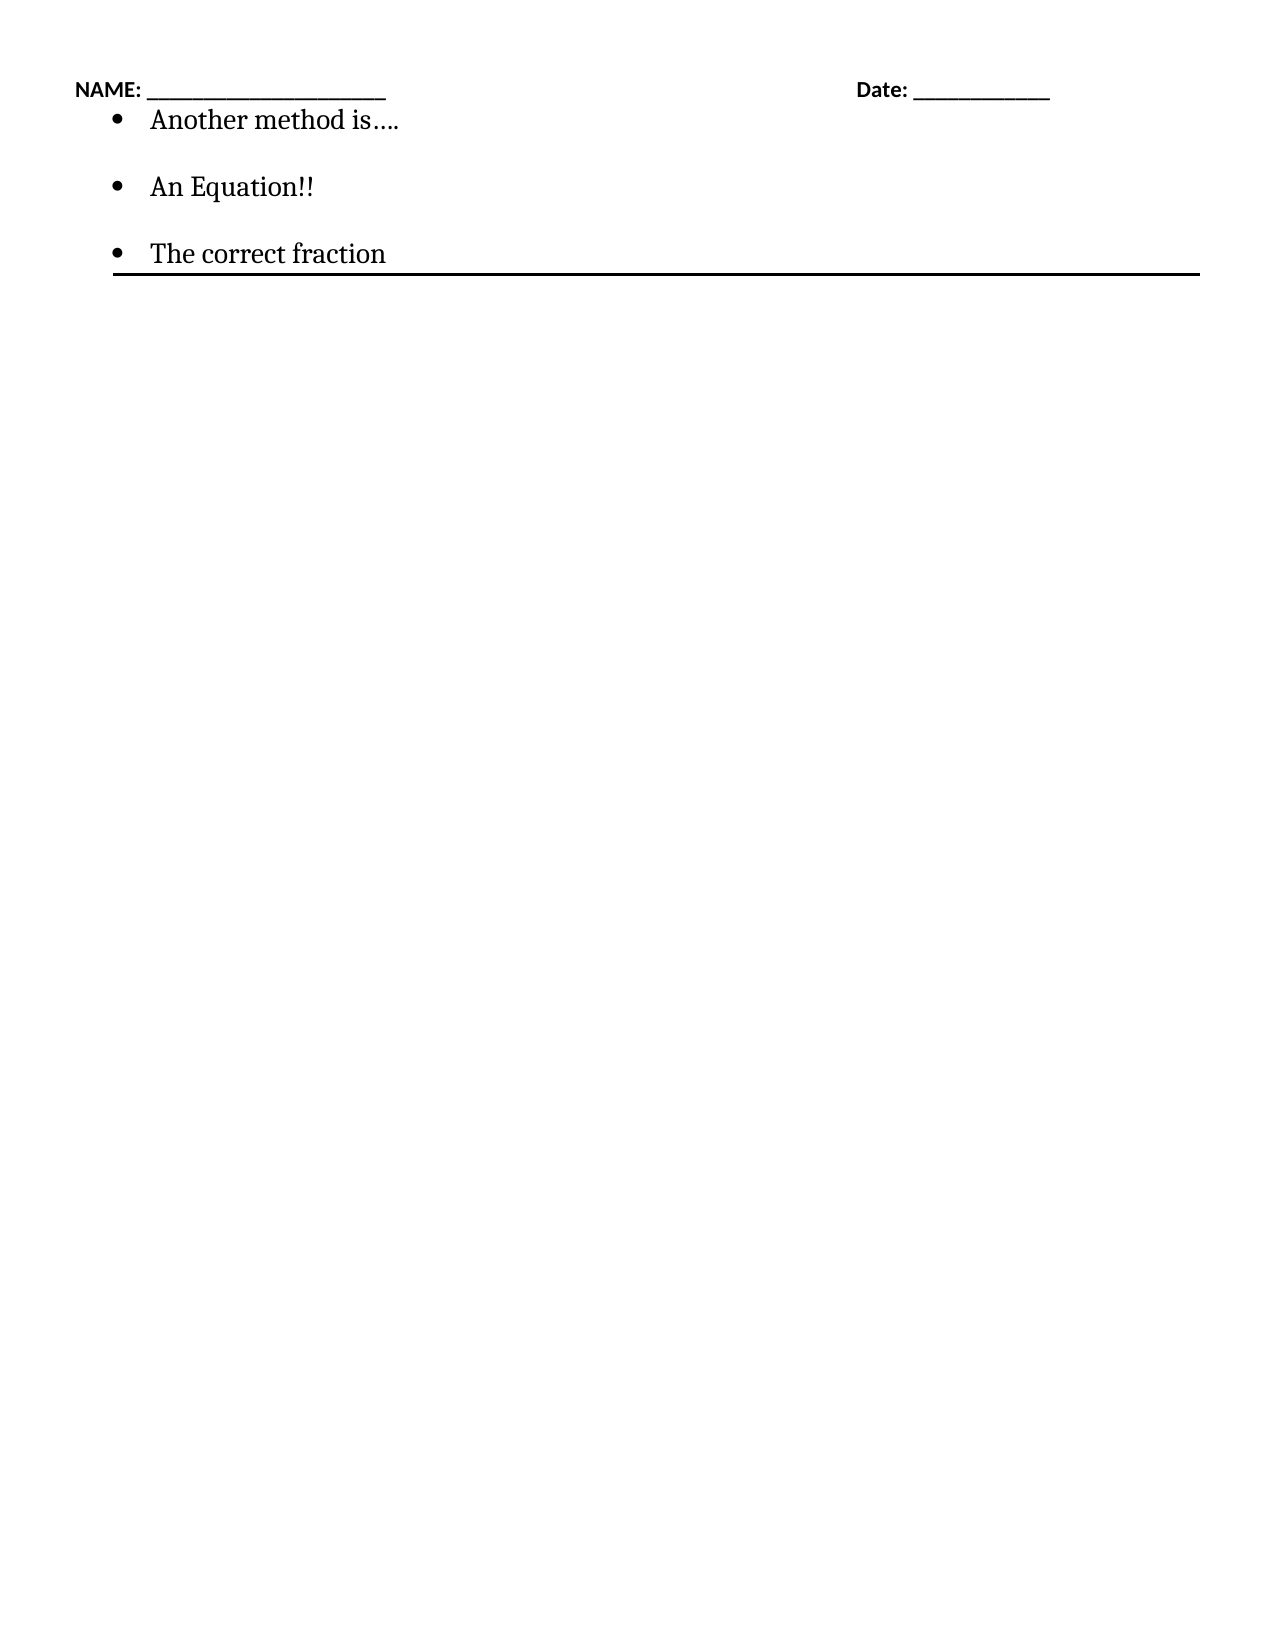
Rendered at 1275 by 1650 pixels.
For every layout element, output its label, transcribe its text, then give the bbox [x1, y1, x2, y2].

list Another method is…. [112, 103, 1200, 137]
list An Equation!! [112, 170, 1200, 204]
list The correct fraction [112, 237, 1200, 276]
